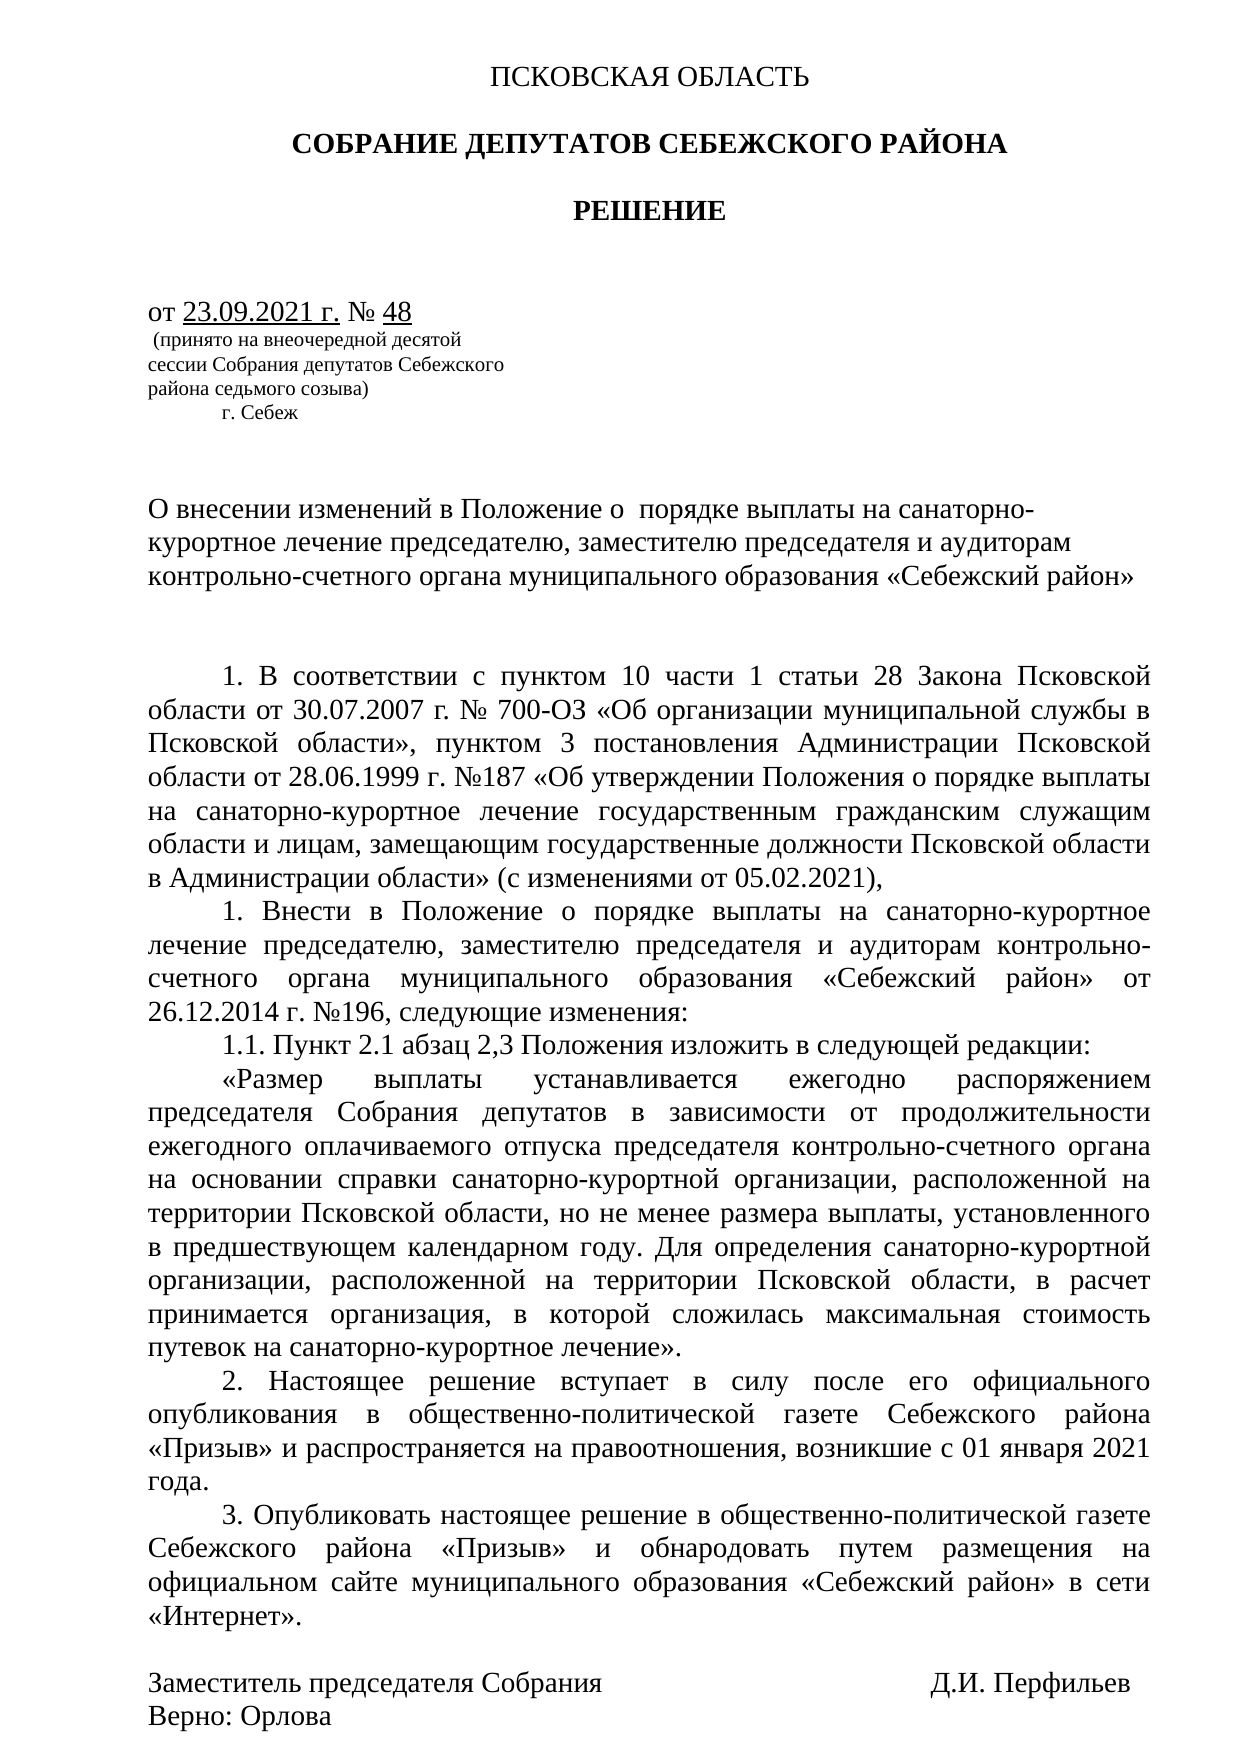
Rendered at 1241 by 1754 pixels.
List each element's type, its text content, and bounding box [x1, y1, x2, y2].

text 1. В соответствии с пунктом 10 части 1 статьи 28 Закона Псковской области от 30.07.2007 г. № 700-ОЗ «Об организации муниципальной службы в Псковской области», пунктом 3 постановления Администрации Псковской области от 28.06.1999 г. №187 «Об утверждении Положения о порядке выплаты на санаторно-курортное лечение государственным гражданским служащим области и лицам, замещающим государственные должности Псковской области в Администрации области» (с изменениями от 05.02.2021), [148, 658, 1152, 893]
text СОБРАНИЕ ДЕПУТАТОВ СЕБЕЖСКОГО РАЙОНА [148, 126, 1152, 160]
text «Размер выплаты устанавливается ежегодно распоряжением председателя Собрания депутатов в зависимости от продолжительности ежегодного оплачиваемого отпуска председателя контрольно-счетного органа на основании справки санаторно-курортной организации, расположенной на территории Псковской области, но не менее размера выплаты, установленного в предшествующем календарном году. Для определения санаторно-курортной организации, расположенной на территории Псковской области, в расчет принимается организация, в которой сложилась максимальная стоимость путевок на санаторно-курортное лечение». [148, 1061, 1152, 1363]
text О внесении изменений в Положение о порядке выплаты на санаторно-курортное лечение председателю, заместителю председателя и аудиторам контрольно-счетного органа муниципального образования «Себежский район» [148, 491, 1152, 591]
text района седьмого созыва) [148, 376, 1152, 399]
text 1. Внести в Положение о порядке выплаты на санаторно-курортное лечение председателю, заместителю председателя и аудиторам контрольно-счетного органа муниципального образования «Себежский район» от 26.12.2014 г. №196, следующие изменения: [148, 893, 1152, 1027]
text Заместитель председателя Собрания Д.И. Перфильев [148, 1665, 1152, 1698]
text г. Себеж [148, 399, 1152, 424]
text от 23.09.2021 г. № 48 [148, 294, 1152, 327]
text Верно: Орлова [148, 1698, 1152, 1732]
text сессии Собрания депутатов Себежского [148, 351, 1152, 376]
text (принято на внеочередной десятой [148, 327, 1152, 351]
text ПСКОВСКАЯ ОБЛАСТЬ [148, 59, 1152, 93]
text РЕШЕНИЕ [148, 193, 1152, 227]
text 3. Опубликовать настоящее решение в общественно-политической газете Себежского района «Призыв» и обнародовать путем размещения на официальном сайте муниципального образования «Себежский район» в сети «Интернет». [148, 1497, 1152, 1631]
text 2. Настоящее решение вступает в силу после его официального опубликования в общественно-политической газете Себежского района «Призыв» и распространяется на правоотношения, возникшие с 01 января 2021 года. [148, 1363, 1152, 1497]
text 1.1. Пункт 2.1 абзац 2,3 Положения изложить в следующей редакции: [148, 1027, 1152, 1061]
